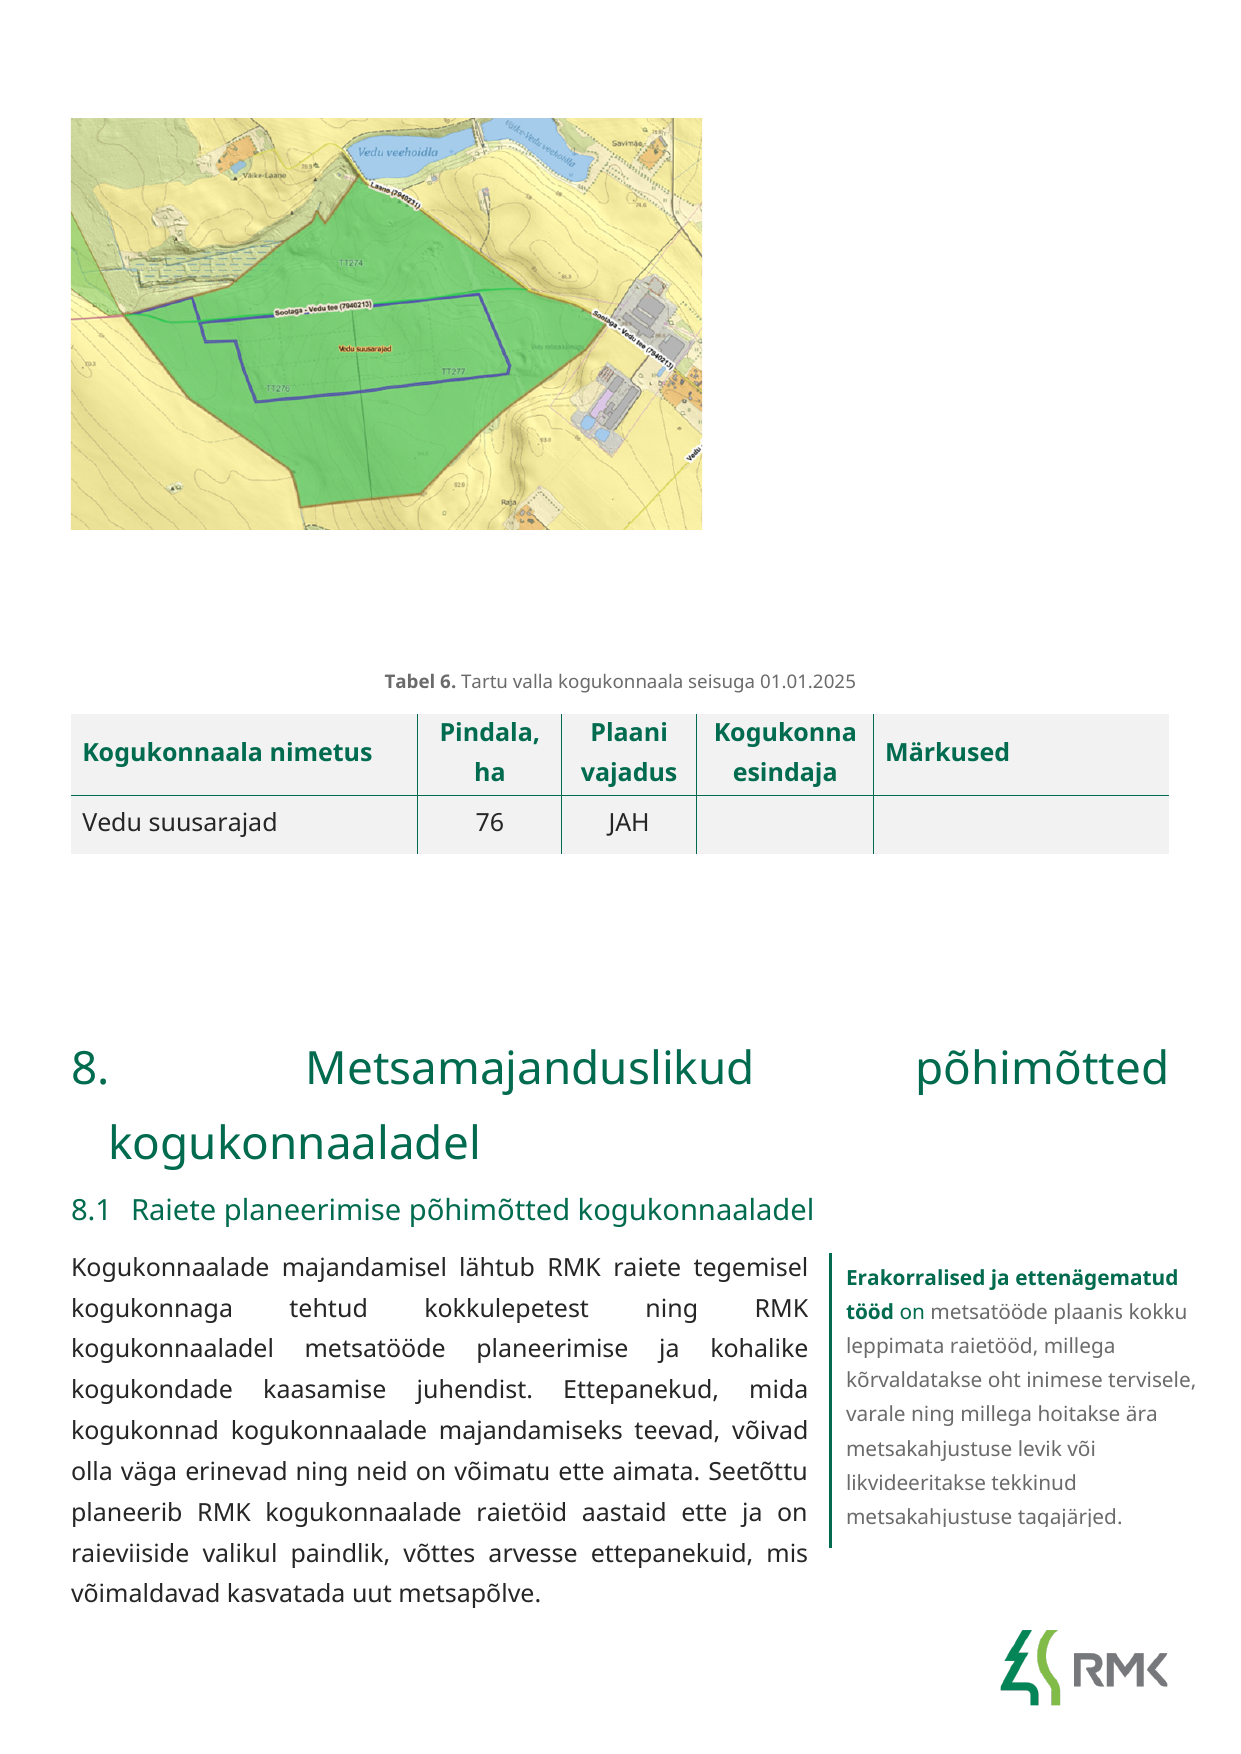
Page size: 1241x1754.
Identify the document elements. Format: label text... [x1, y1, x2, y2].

table_cell Vedu suusarajad [71, 796, 417, 854]
table_header Plaani vajadus [562, 714, 696, 795]
table_header Kogukonnaala nimetus [71, 714, 417, 795]
text Tabel 6. Tartu valla kogukonnaala seisuga 01.01.2025 [71, 668, 1169, 693]
table_cell JAH [562, 796, 696, 854]
subtitle Metsamajanduslikud põhimõtted kogukonnaaladel [71, 1036, 1169, 1173]
picture [70, 118, 703, 530]
table_cell 76 [418, 796, 561, 854]
table_cell [697, 796, 873, 854]
subtitle Raiete planeerimise põhimõtted kogukonnaaladel [71, 1189, 1169, 1229]
table_header Märkused [874, 714, 1169, 795]
text Kogukonnaalade majandamisel lähtub RMK raiete tegemisel kogukonnaga tehtud kokkulepetest ning RMK kogukonnaaladel metsatööde planeerimise ja kohalike kogukondade kaasamise juhendist. Ettepanekud, mida kogukonnad kogukonnaalade majandamiseks teevad, võivad olla väga erinevad ning neid on võimatu ette aimata. Seetõttu planeerib RMK kogukonnaalade raietöid aastaid ette ja on raieviiside valikul paindlik, võttes arvesse ettepanekuid, mis võimaldavad kasvatada uut metsapõlve. [71, 1249, 1169, 1610]
table_header Pindala, ha [418, 714, 561, 795]
table_cell [874, 796, 1169, 854]
table_header Kogukonna esindaja [697, 714, 873, 795]
picture [998, 1629, 1168, 1705]
